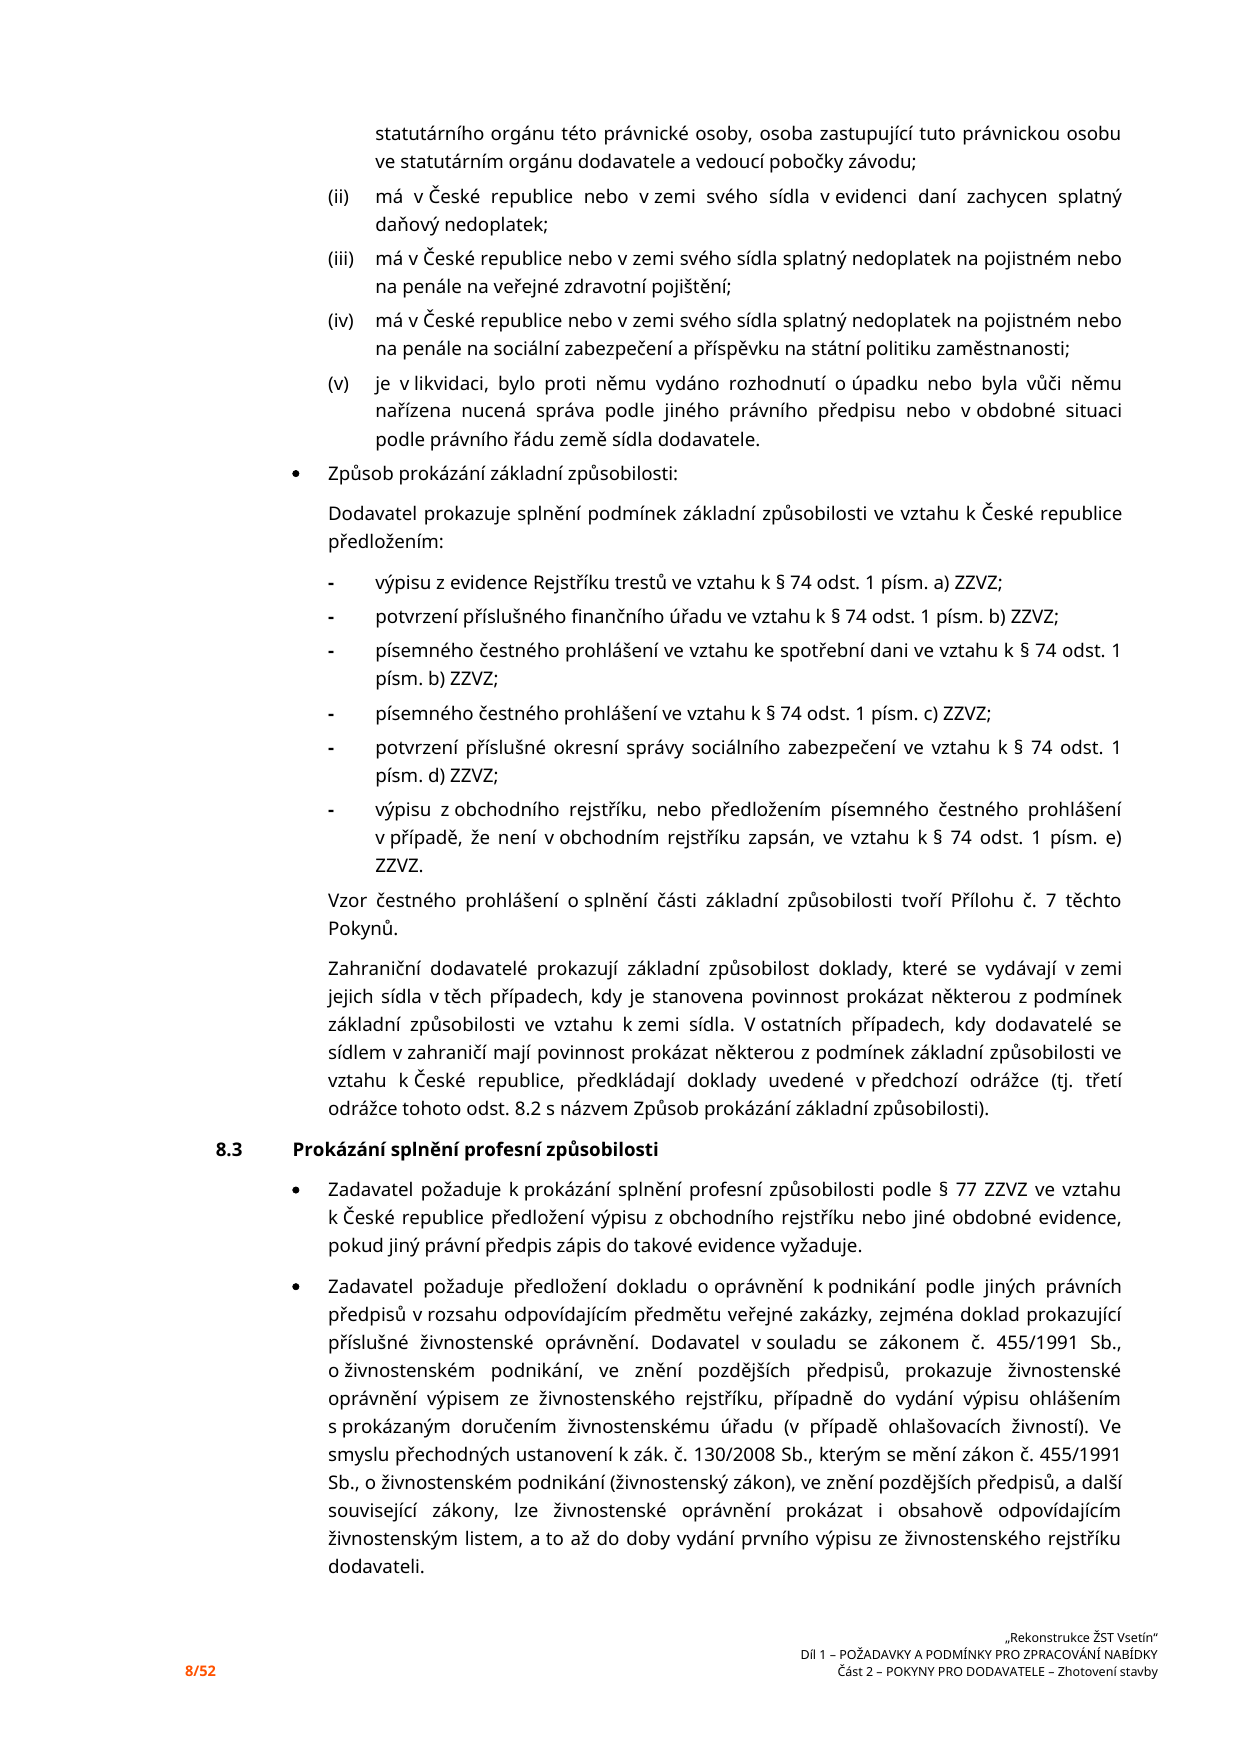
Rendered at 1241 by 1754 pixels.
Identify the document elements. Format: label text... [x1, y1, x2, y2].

list potvrzení příslušného finančního úřadu ve vztahu k § 74 odst. 1 písm. b) ZZVZ; [328, 603, 1122, 629]
list písemného čestného prohlášení ve vztahu k § 74 odst. 1 písm. c) ZZVZ; [328, 700, 1122, 726]
text je v likvidaci, bylo proti němu vydáno rozhodnutí o úpadku nebo byla vůči němu nařízena nucená správa podle jiného právního předpisu nebo v obdobné situaci podle právního řádu země sídla dodavatele. [328, 370, 1122, 451]
text Dodavatel prokazuje splnění podmínek základní způsobilosti ve vztahu k České republice předložením: [328, 501, 1122, 554]
list Způsob prokázání základní způsobilosti: [292, 460, 1122, 486]
list Zadavatel požaduje k prokázání splnění profesní způsobilosti podle § 77 ZZVZ ve vztahu k České republice předložení výpisu z obchodního rejstříku nebo jiné obdobné evidence, pokud jiný právní předpis zápis do takové evidence vyžaduje. [292, 1177, 1122, 1258]
text Zahraniční dodavatelé prokazují základní způsobilost doklady, které se vydávají v zemi jejich sídla v těch případech, kdy je stanovena povinnost prokázat některou z podmínek základní způsobilosti ve vztahu k zemi sídla. V ostatních případech, kdy dodavatelé se sídlem v zahraničí mají povinnost prokázat některou z podmínek základní způsobilosti ve vztahu k České republice, předkládají doklady uvedené v předchozí odrážce (tj. třetí odrážce tohoto odst. 8.2 s názvem Způsob prokázání základní způsobilosti). [328, 955, 1122, 1121]
list výpisu z obchodního rejstříku, nebo předložením písemného čestného prohlášení v případě, že není v obchodním rejstříku zapsán, ve vztahu k § 74 odst. 1 písm. e) ZZVZ. [328, 797, 1122, 878]
text Vzor čestného prohlášení o splnění části základní způsobilosti tvoří Přílohu č. 7 těchto Pokynů. [328, 887, 1122, 940]
text Prokázání splnění profesní způsobilosti [216, 1136, 1122, 1162]
text má v České republice nebo v zemi svého sídla v evidenci daní zachycen splatný daňový nedoplatek; [328, 183, 1122, 236]
list potvrzení příslušné okresní správy sociálního zabezpečení ve vztahu k § 74 odst. 1 písm. d) ZZVZ; [328, 734, 1122, 788]
list Zadavatel požaduje předložení dokladu o oprávnění k podnikání podle jiných právních předpisů v rozsahu odpovídajícím předmětu veřejné zakázky, zejména doklad prokazující příslušné živnostenské oprávnění. Dodavatel v souladu se zákonem č. 455/1991 Sb., o živnostenském podnikání, ve znění pozdějších předpisů, prokazuje živnostenské oprávnění výpisem ze živnostenského rejstříku, případně do vydání výpisu ohlášením s prokázaným doručením živnostenskému úřadu (v případě ohlašovacích živností). Ve smyslu přechodných ustanovení k zák. č. 130/2008 Sb., kterým se mění zákon č. 455/1991 Sb., o živnostenském podnikání (živnostenský zákon), ve znění pozdějších předpisů, a další související zákony, lze živnostenské oprávnění prokázat i obsahově odpovídajícím živnostenským listem, a to až do doby vydání prvního výpisu ze živnostenského rejstříku dodavateli. [292, 1273, 1122, 1579]
text má v České republice nebo v zemi svého sídla splatný nedoplatek na pojistném nebo na penále na sociální zabezpečení a příspěvku na státní politiku zaměstnanosti; [328, 307, 1122, 361]
list písemného čestného prohlášení ve vztahu ke spotřební dani ve vztahu k § 74 odst. 1 písm. b) ZZVZ; [328, 638, 1122, 691]
list výpisu z evidence Rejstříku trestů ve vztahu k § 74 odst. 1 písm. a) ZZVZ; [328, 569, 1122, 595]
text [328, 121, 1122, 174]
text má v České republice nebo v zemi svého sídla splatný nedoplatek na pojistném nebo na penále na veřejné zdravotní pojištění; [328, 245, 1122, 299]
